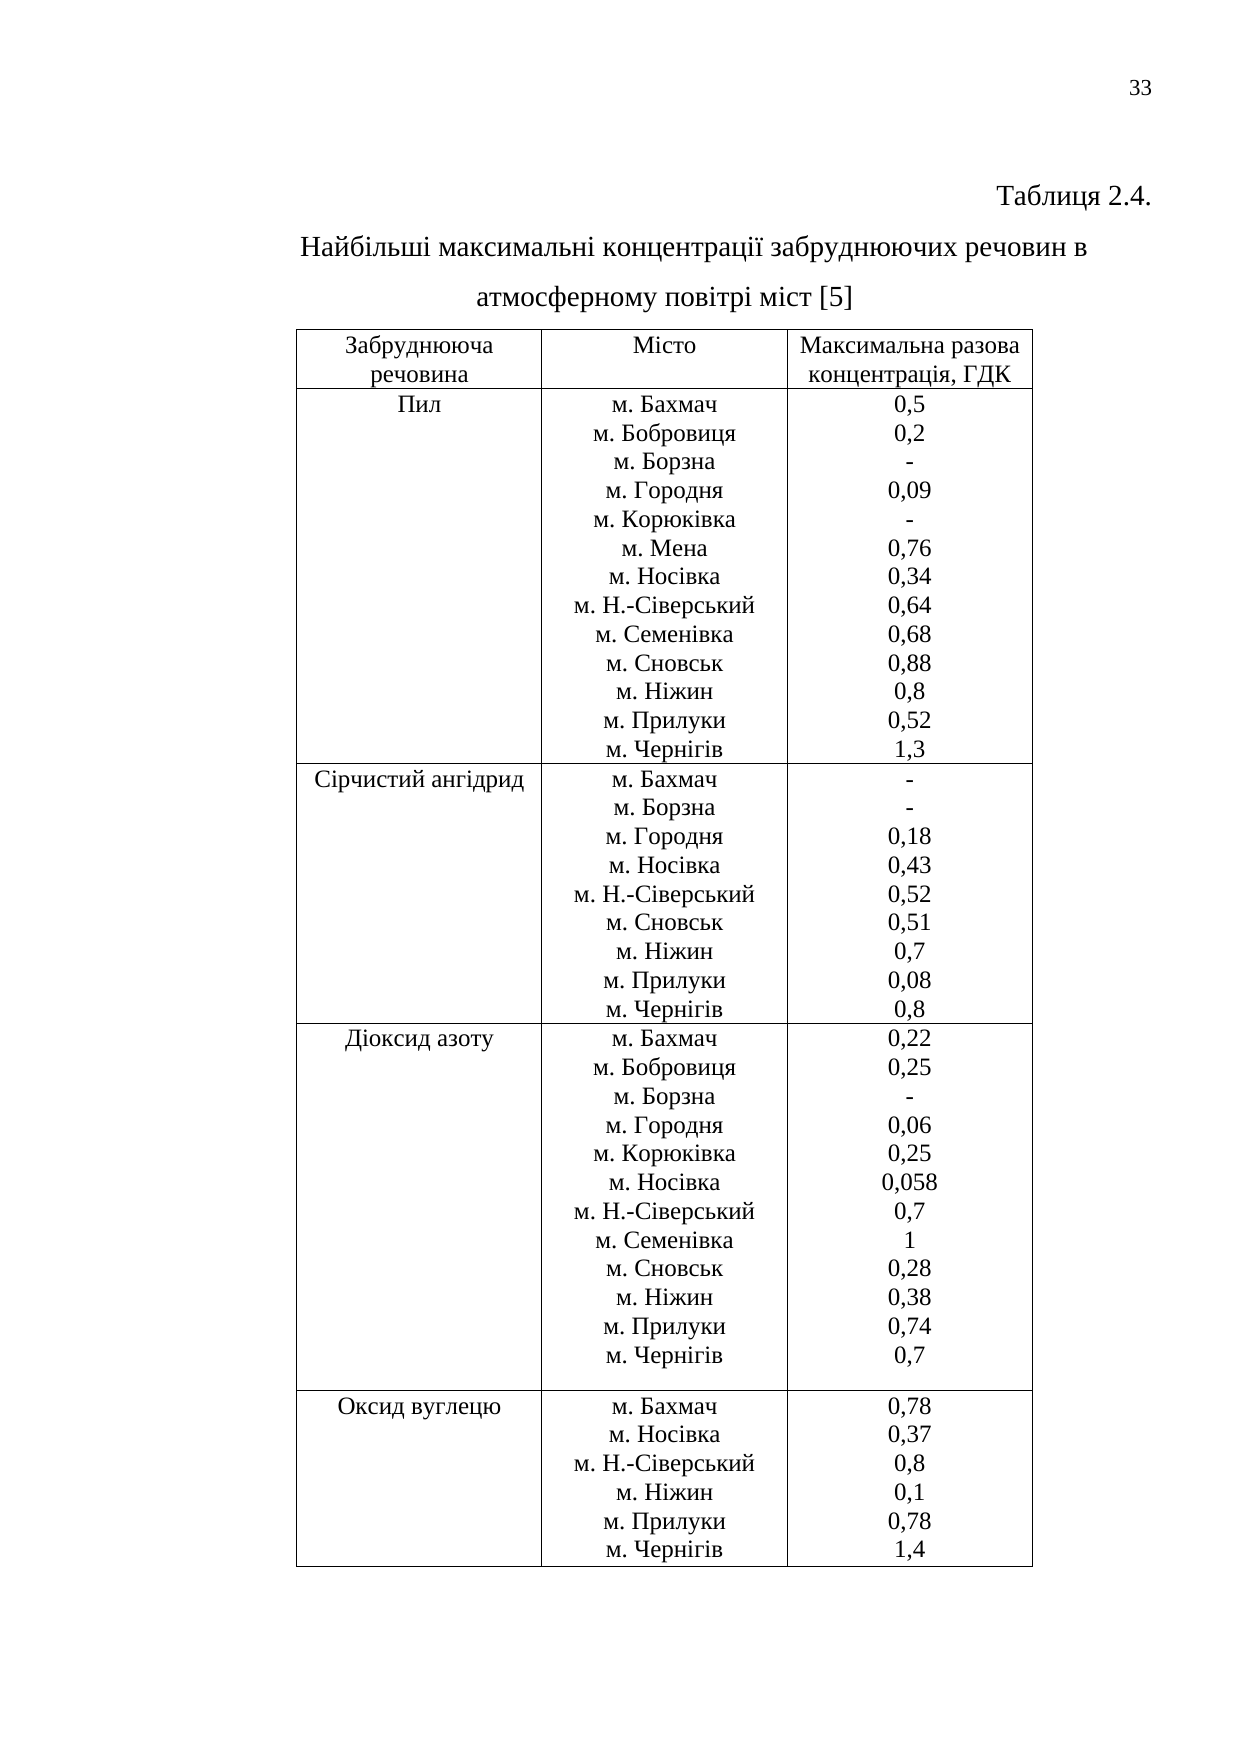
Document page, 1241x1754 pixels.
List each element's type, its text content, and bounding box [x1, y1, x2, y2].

table_cell - - 0,18 0,43 0,52 0,51 0,7 0,08 0,8 [788, 764, 1032, 1022]
table_cell 0,5 0,2 - 0,09 - 0,76 0,34 0,64 0,68 0,88 0,8 0,52 1,3 [788, 389, 1032, 763]
table_cell Діоксид азоту [297, 1024, 541, 1390]
table_header Максимальна разова концентрація, ГДК [788, 330, 1032, 388]
table_cell Пил [297, 389, 541, 763]
table_cell м. Бахмач м. Носівка м. Н.-Сіверський м. Ніжин м. Прилуки м. Чернігів [542, 1391, 787, 1566]
table_cell м. Бахмач м. Борзна м. Городня м. Носівка м. Н.-Сіверський м. Сновськ м. Ніжин м. Прилуки м. Чернігів [542, 764, 787, 1022]
table_cell м. Бахмач м. Бобровиця м. Борзна м. Городня м. Корюківка м. Мена м. Носівка м. Н.-Сіверський м. Семенівка м. Сновськ м. Ніжин м. Прилуки м. Чернігів [542, 389, 787, 763]
table_cell Сірчистий ангідрид [297, 764, 541, 1022]
table_header Місто [542, 330, 787, 388]
table_cell 0,78 0,37 0,8 0,1 0,78 1,4 [788, 1391, 1032, 1566]
table_cell м. Бахмач м. Бобровиця м. Борзна м. Городня м. Корюківка м. Носівка м. Н.-Сіверський м. Семенівка м. Сновськ м. Ніжин м. Прилуки м. Чернігів [542, 1024, 787, 1390]
table_cell Оксид вуглецю [297, 1391, 541, 1566]
text Найбільші максимальні концентрації забруднюючих речовин в атмосферному повітрі міст [5] [177, 229, 1152, 313]
table_cell 0,22 0,25 - 0,06 0,25 0,058 0,7 1 0,28 0,38 0,74 0,7 [788, 1024, 1032, 1390]
text Таблиця 2.4. [177, 178, 1152, 212]
table_header Забруднююча речовина [297, 330, 541, 388]
